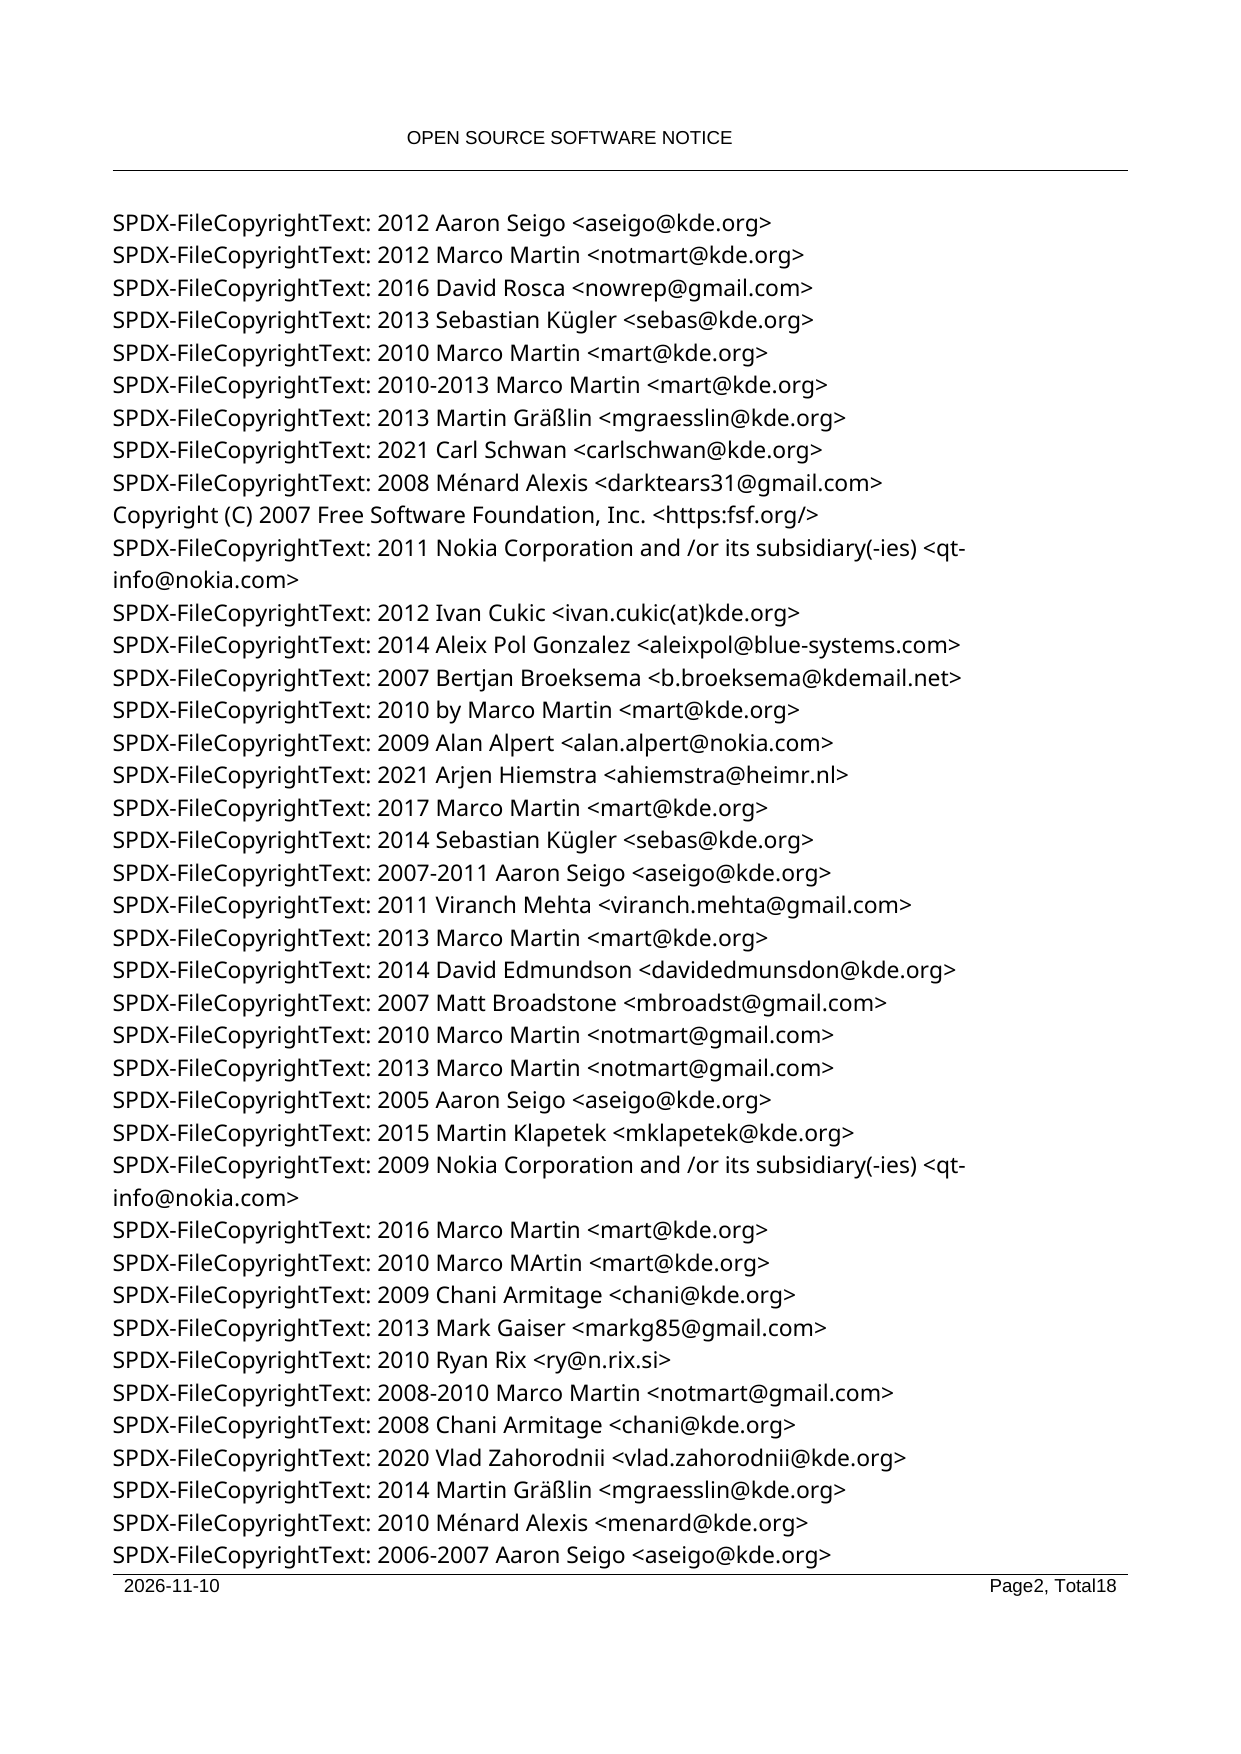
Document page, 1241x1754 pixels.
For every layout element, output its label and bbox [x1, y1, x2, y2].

text [112, 206, 1128, 1571]
